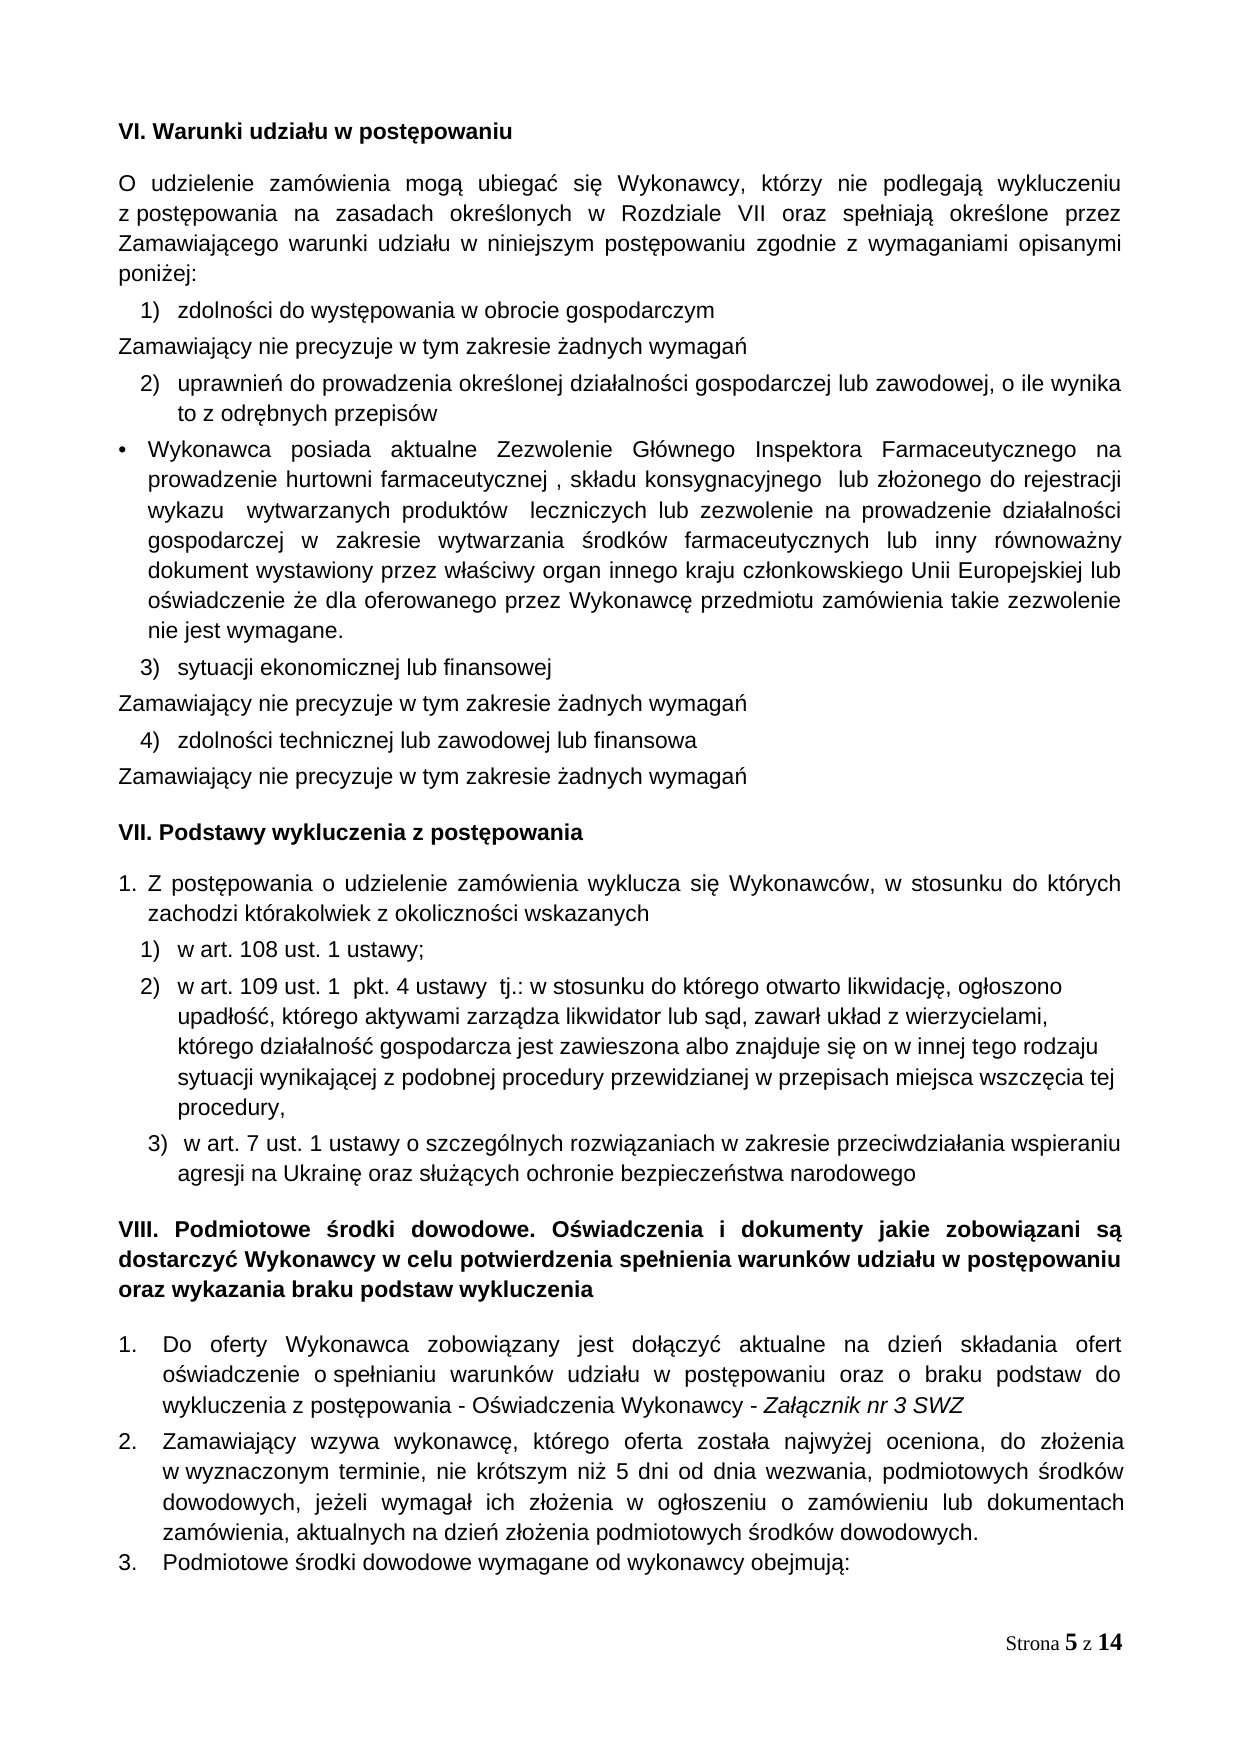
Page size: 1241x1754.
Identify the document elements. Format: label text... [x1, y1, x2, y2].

list w art. 108 ust. 1 ustawy; [140, 936, 1122, 963]
subtitle VIII. Podmiotowe środki dowodowe. Oświadczenia i dokumenty jakie zobowiązani są dostarczyć Wykonawcy w celu potwierdzenia spełnienia warunków udziału w postępowaniu oraz wykazania braku podstaw wykluczenia [118, 1216, 1122, 1302]
list Zamawiający wzywa wykonawcę, którego oferta została najwyżej oceniona, do złożenia w wyznaczonym terminie, nie krótszym niż 5 dni od dnia wezwania, podmiotowych środków dowodowych, jeżeli wymagał ich złożenia w ogłoszeniu o zamówieniu lub dokumentach zamówienia, aktualnych na dzień złożenia podmiotowych środków dowodowych. [118, 1428, 1125, 1545]
text • Wykonawca posiada aktualne Zezwolenie Głównego Inspektora Farmaceutycznego na prowadzenie hurtowni farmaceutycznej , składu konsygnacyjnego lub złożonego do rejestracji wykazu wytwarzanych produktów leczniczych lub zezwolenie na prowadzenie działalności gospodarczej w zakresie wytwarzania środków farmaceutycznych lub inny równoważny dokument wystawiony przez właściwy organ innego kraju członkowskiego Unii Europejskiej lub oświadczenie że dla oferowanego przez Wykonawcę przedmiotu zamówienia takie zezwolenie nie jest wymagane. [118, 436, 1122, 644]
list Do oferty Wykonawca zobowiązany jest dołączyć aktualne na dzień składania ofert oświadczenie o spełnianiu warunków udziału w postępowaniu oraz o braku podstaw do wykluczenia z postępowania - Oświadczenia Wykonawcy - Załącznik nr 3 SWZ [118, 1331, 1122, 1418]
subtitle VI. Warunki udziału w postępowaniu [118, 118, 1122, 144]
list zdolności technicznej lub zawodowej lub finansowa [140, 727, 1122, 753]
list Z postępowania o udzielenie zamówienia wyklucza się Wykonawców, w stosunku do których zachodzi którakolwiek z okoliczności wskazanych [118, 870, 1122, 926]
list zdolności do występowania w obrocie gospodarczym [140, 297, 1122, 323]
text Zamawiający nie precyzuje w tym zakresie żadnych wymagań [118, 763, 1122, 789]
text O udzielenie zamówienia mogą ubiegać się Wykonawcy, którzy nie podlegają wykluczeniu z postępowania na zasadach określonych w Rozdziale VII oraz spełniają określone przez Zamawiającego warunki udziału w niniejszym postępowaniu zgodnie z wymaganiami opisanymi poniżej: [118, 169, 1122, 286]
list uprawnień do prowadzenia określonej działalności gospodarczej lub zawodowej, o ile wynika to z odrębnych przepisów [140, 369, 1122, 426]
text Zamawiający nie precyzuje w tym zakresie żadnych wymagań [118, 690, 1122, 717]
text Zamawiający nie precyzuje w tym zakresie żadnych wymagań [118, 333, 1122, 359]
list w art. 109 ust. 1 pkt. 4 ustawy tj.: w stosunku do którego otwarto likwidację, ogłoszono upadłość, którego aktywami zarządza likwidator lub sąd, zawarł układ z wierzycielami, którego działalność gospodarcza jest zawieszona albo znajduje się on w innej tego rodzaju sytuacji wynikającej z podobnej procedury przewidzianej w przepisach miejsca wszczęcia tej procedury, [140, 973, 1122, 1120]
subtitle VII. Podstawy wykluczenia z postępowania [118, 818, 1122, 845]
list sytuacji ekonomicznej lub finansowej [140, 654, 1122, 680]
list Podmiotowe środki dowodowe wymagane od wykonawcy obejmują: [118, 1549, 1125, 1575]
list w art. 7 ust. 1 ustawy o szczególnych rozwiązaniach w zakresie przeciwdziałania wspieraniu agresji na Ukrainę oraz służących ochronie bezpieczeństwa narodowego [148, 1130, 1122, 1187]
